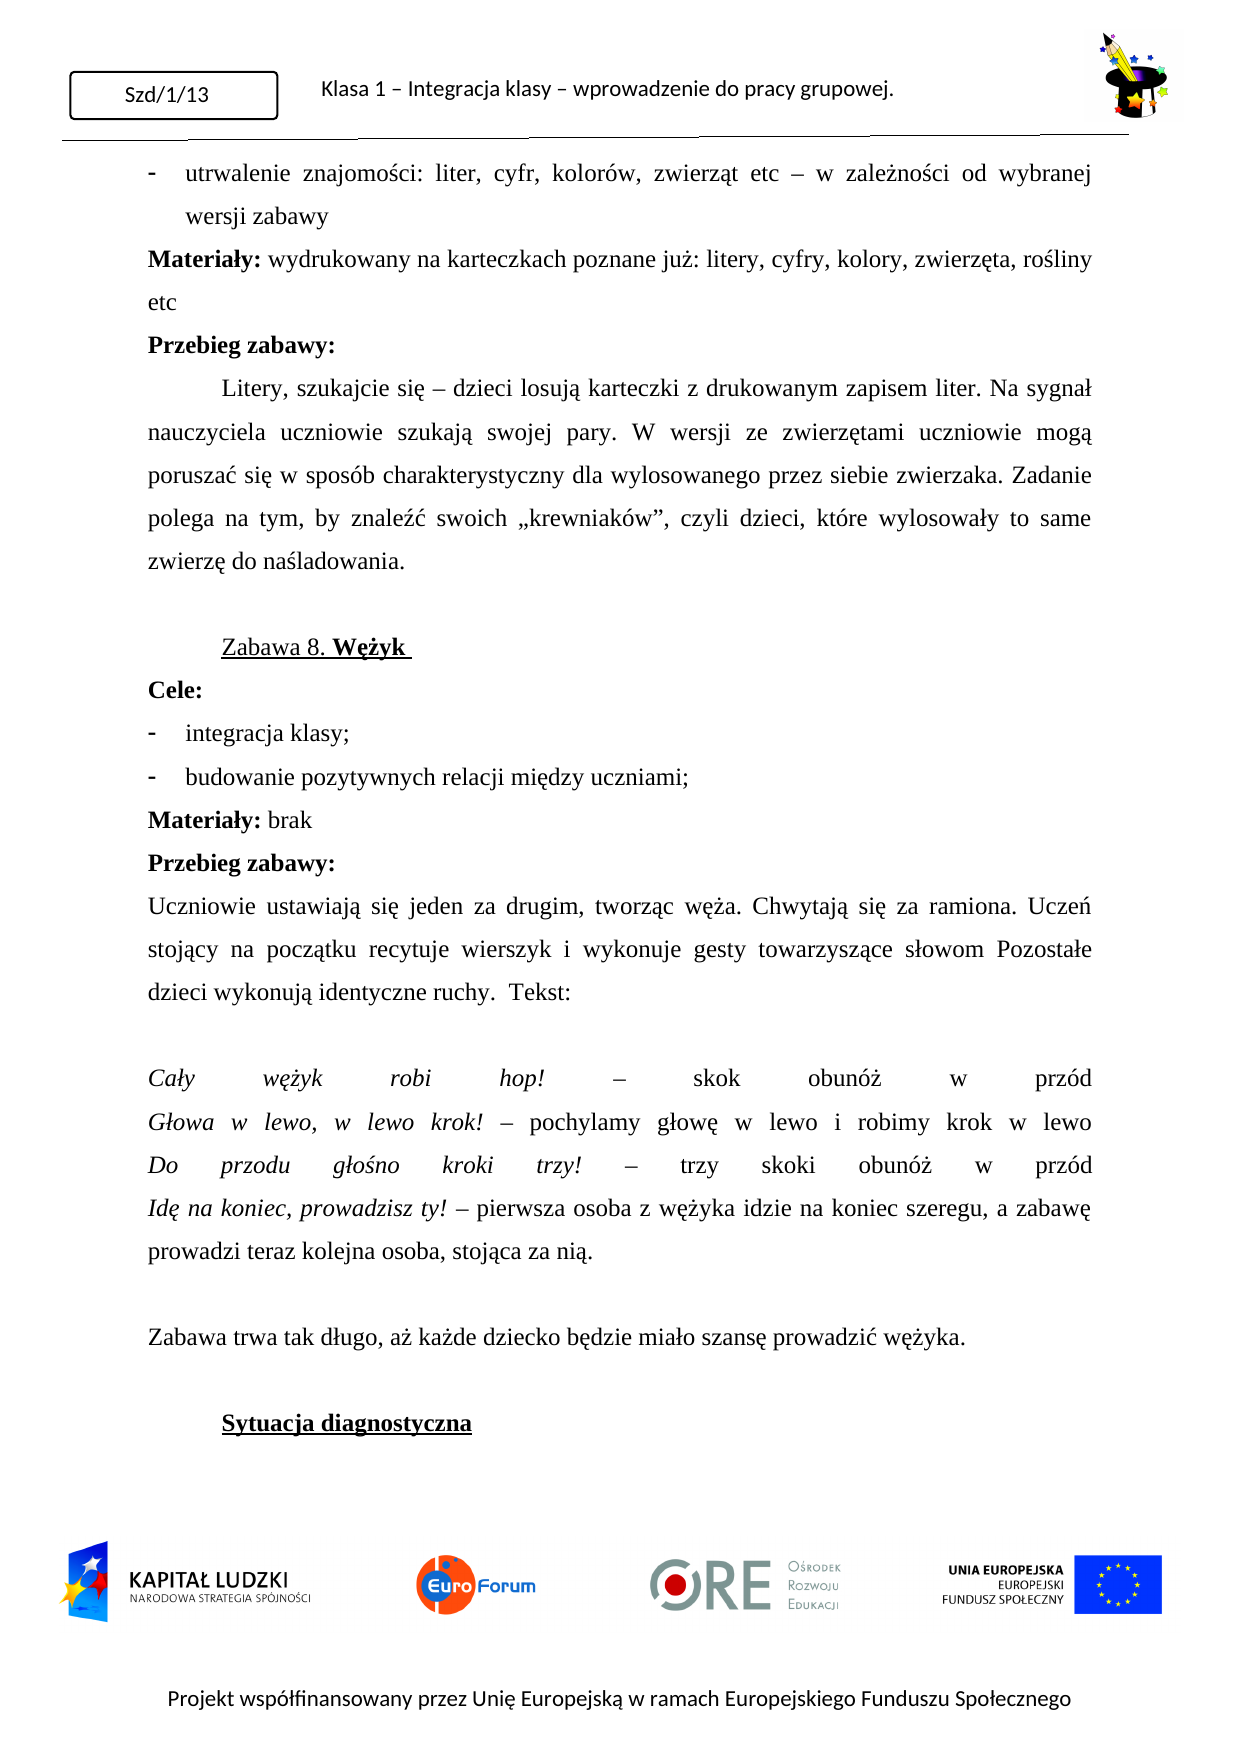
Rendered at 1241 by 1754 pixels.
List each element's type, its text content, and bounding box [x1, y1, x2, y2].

text Uczniowie ustawiają się jeden za drugim, tworząc węża. Chwytają się za ramiona. Uczeń stojący na początku recytuje wierszyk i wykonuje gesty towarzyszące słowom Pozostałe dzieci wykonują identyczne ruchy. Tekst: [148, 891, 1093, 1006]
list budowanie pozytywnych relacji między uczniami; [148, 762, 1093, 790]
text Zabawa 8. Wężyk [148, 632, 1093, 661]
text Zabawa trwa tak długo, aż każde dziecko będzie miało szansę prowadzić wężyka. [148, 1322, 1093, 1351]
text Cały wężyk robi hop! – skok obunóż w przód Głowa w lewo, w lewo krok! – pochylamy głowę w lewo i robimy krok w lewo Do przodu głośno kroki trzy! – trzy skoki obunóż w przód Idę na koniec, prowadzisz ty! – pierwsza osoba z wężyka idzie na koniec szeregu, a zabawę prowadzi teraz kolejna osoba, stojąca za nią. [148, 1063, 1093, 1265]
picture [58, 1536, 1182, 1633]
text Przebieg zabawy: [148, 330, 1093, 359]
text Przebieg zabawy: [148, 848, 1093, 877]
picture [1084, 29, 1185, 122]
text Sytuacja diagnostyczna [148, 1408, 1093, 1437]
list utrwalenie znajomości: liter, cyfr, kolorów, zwierząt etc – w zależności od wybranej wersji zabawy [148, 158, 1093, 230]
list integracja klasy; [148, 718, 1093, 747]
text Cele: [148, 675, 1093, 704]
text Litery, szukajcie się – dzieci losują karteczki z drukowanym zapisem liter. Na sygnał nauczyciela uczniowie szukają swojej pary. W wersji ze zwierzętami uczniowie mogą poruszać się w sposób charakterystyczny dla wylosowanego przez siebie zwierzaka. Zadanie polega na tym, by znaleźć swoich „krewniaków”, czyli dzieci, które wylosowały to same zwierzę do naśladowania. [148, 373, 1093, 575]
text Materiały: brak [148, 805, 1093, 833]
text Materiały: wydrukowany na karteczkach poznane już: litery, cyfry, kolory, zwierzęta, rośliny etc [148, 244, 1093, 316]
